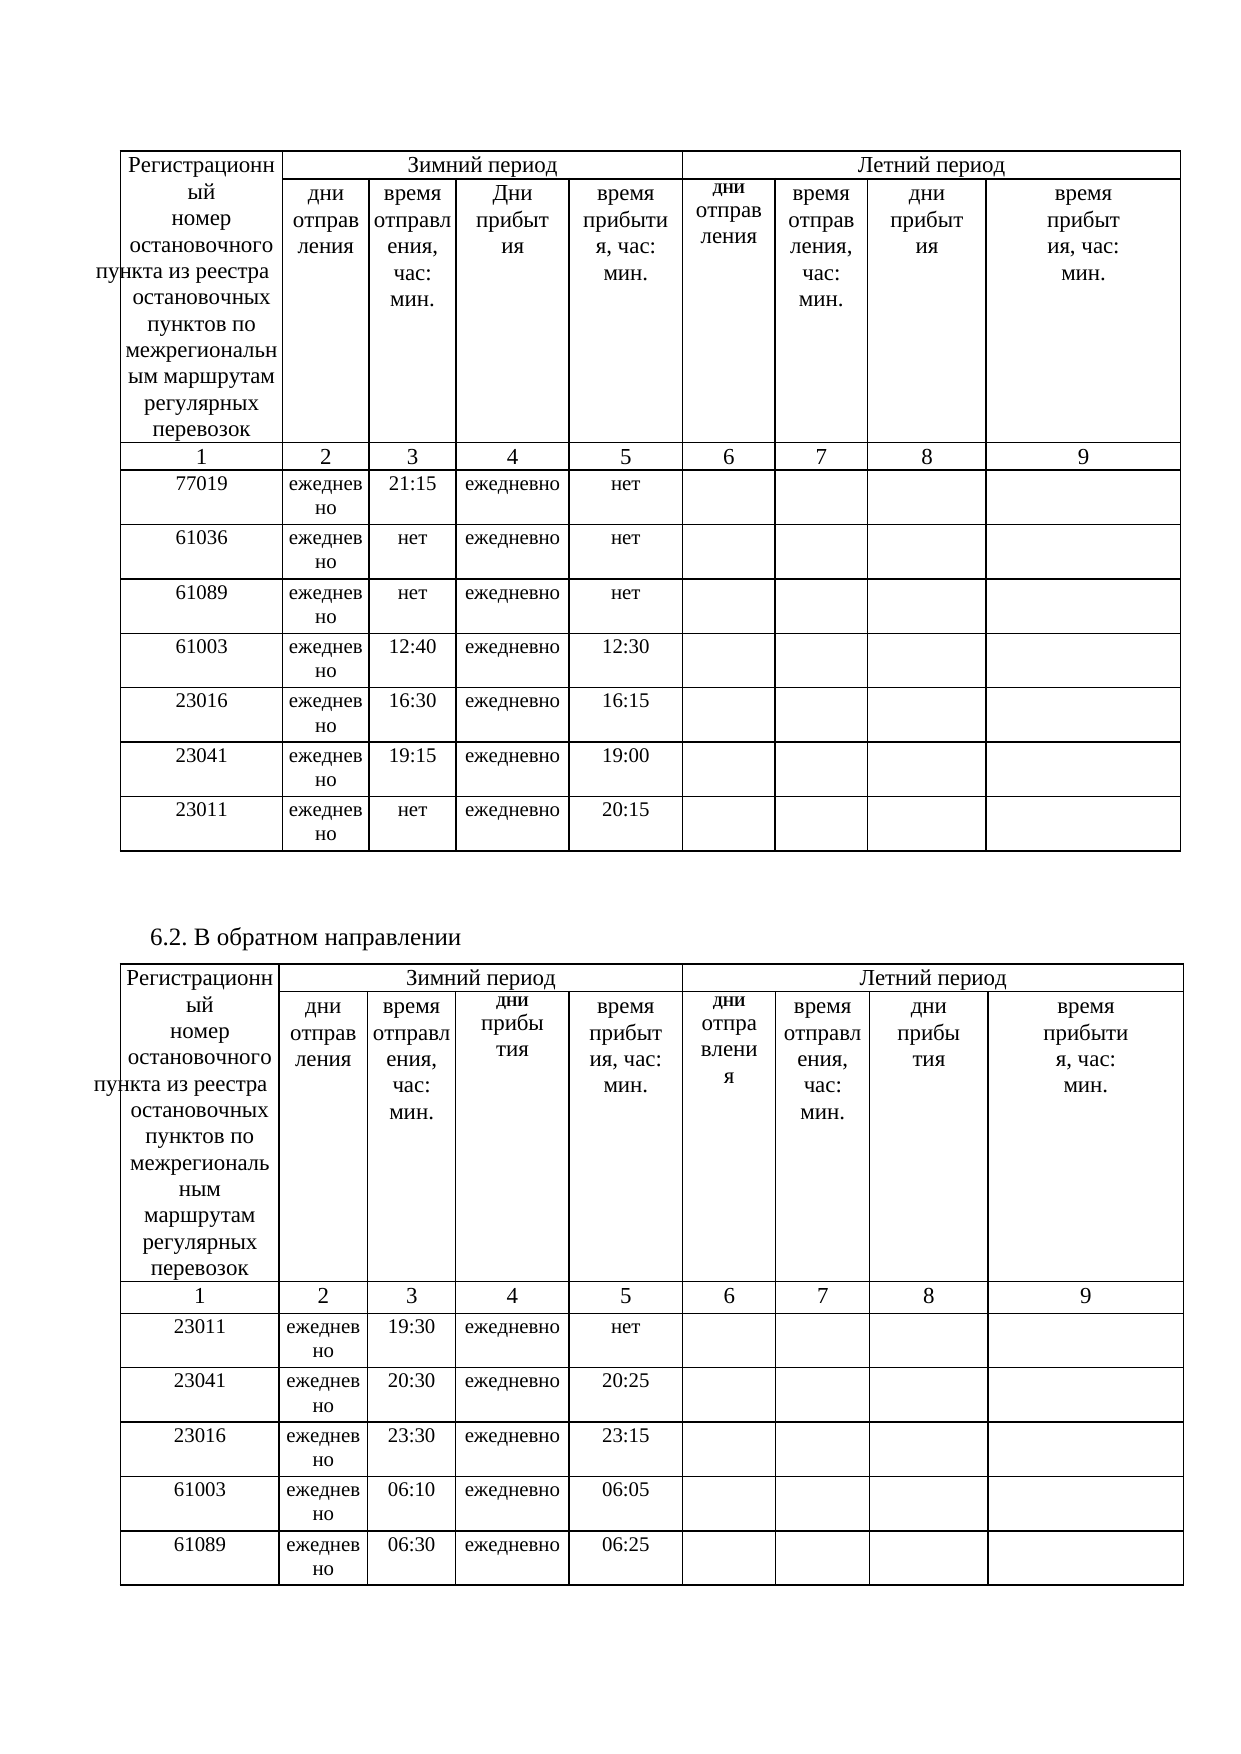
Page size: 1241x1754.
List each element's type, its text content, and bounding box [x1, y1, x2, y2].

table_cell 20:30 [368, 1368, 455, 1421]
table_header Летний период [683, 965, 1183, 991]
table_cell нет [570, 580, 682, 632]
table_cell [987, 797, 1180, 850]
table_header Летний период [683, 152, 1180, 178]
table_cell 8 [868, 443, 985, 469]
table_cell 3 [368, 1282, 455, 1312]
table_cell 23:15 [570, 1423, 682, 1476]
table_cell 1 [121, 1282, 278, 1312]
table_cell ежедневно [280, 1477, 367, 1530]
table_cell [868, 634, 985, 687]
table_cell 5 [570, 443, 682, 469]
table_cell 12:40 [370, 634, 455, 687]
table_cell 06:10 [368, 1477, 455, 1530]
table_cell 1 [121, 443, 282, 469]
table_cell [989, 1368, 1183, 1421]
table_cell ежедневно [283, 471, 368, 524]
text 6.2. В обратном направлении [150, 922, 1090, 950]
table_header Зимний период [280, 965, 682, 991]
table_cell ежедневно [283, 580, 368, 632]
table_cell нет [570, 525, 682, 578]
table_cell 4 [457, 443, 568, 469]
table_cell [868, 580, 985, 632]
table_cell время прибыт ия, час: мин. [570, 992, 682, 1281]
table_cell ежедневно [456, 1423, 568, 1476]
table_cell 21:15 [370, 471, 455, 524]
table_cell [776, 797, 867, 850]
table_cell 06:30 [368, 1532, 455, 1584]
table_cell [989, 1314, 1183, 1367]
table_cell [776, 634, 867, 687]
table_cell 2 [280, 1282, 367, 1312]
table_cell [776, 1368, 869, 1421]
table_cell 20:25 [570, 1368, 682, 1421]
table_cell [868, 743, 985, 796]
table_cell 61003 [121, 634, 282, 687]
table_cell [987, 634, 1180, 687]
table_cell 23011 [121, 1314, 278, 1367]
table_cell [868, 525, 985, 578]
table_cell [870, 1477, 987, 1530]
table_cell ежедневно [457, 525, 568, 578]
table_cell [776, 1314, 869, 1367]
table_header Зимний период [283, 152, 682, 178]
table_cell [987, 743, 1180, 796]
table_header Регистрационный номер остановочного пункта из реестра остановочных пунктов по межрегиональным маршрутам регулярных перевозок [121, 152, 282, 441]
table_cell 06:05 [570, 1477, 682, 1530]
table_cell ежедневно [456, 1368, 568, 1421]
table_cell [987, 525, 1180, 578]
table_cell ДНИ отправ ления [683, 180, 774, 441]
table_cell ежедневно [456, 1477, 568, 1530]
table_cell ежедневно [456, 1314, 568, 1367]
table_cell [987, 580, 1180, 632]
table_cell [868, 797, 985, 850]
table_cell [683, 1532, 775, 1584]
table_cell [776, 580, 867, 632]
table_cell ДНИ отпра влени я [683, 992, 775, 1281]
table_cell 8 [870, 1282, 987, 1312]
table_cell [683, 1423, 775, 1476]
table_cell время отправл ения, час: мин. [776, 992, 869, 1281]
table_cell ежедневно [280, 1368, 367, 1421]
table_cell дни отправ ления [283, 180, 368, 441]
table_cell [683, 1477, 775, 1530]
table_cell 23011 [121, 797, 282, 850]
table_cell 23:30 [368, 1423, 455, 1476]
table_cell 61003 [121, 1477, 278, 1530]
table_cell [683, 634, 774, 687]
table_cell ежедневно [280, 1423, 367, 1476]
table_cell 12:30 [570, 634, 682, 687]
table_cell 06:25 [570, 1532, 682, 1584]
table_header Регистрационный номер остановочного пункта из реестра остановочных пунктов по межрегиональным маршрутам регулярных перевозок [121, 965, 278, 1281]
table_cell ежедневно [283, 743, 368, 796]
table_cell ежедневно [457, 743, 568, 796]
table_cell 61089 [121, 1532, 278, 1584]
table_cell нет [370, 797, 455, 850]
table_cell [870, 1423, 987, 1476]
table_cell время отправл ения, час: мин. [370, 180, 455, 441]
table_cell 6 [683, 443, 774, 469]
table_cell [776, 1477, 869, 1530]
table_cell [987, 688, 1180, 741]
table_cell 2 [283, 443, 368, 469]
table_cell [776, 1532, 869, 1584]
table_cell [870, 1314, 987, 1367]
table_cell дни прибы тия [870, 992, 987, 1281]
table_cell 23016 [121, 1423, 278, 1476]
table_cell [776, 688, 867, 741]
table_cell 19:00 [570, 743, 682, 796]
table_cell дни прибыт ия [868, 180, 985, 441]
table_cell дни отправ ления [280, 992, 367, 1281]
table_cell ежедневно [283, 525, 368, 578]
table_cell 23016 [121, 688, 282, 741]
table_cell [683, 525, 774, 578]
table_cell [987, 471, 1180, 524]
table_cell [683, 1314, 775, 1367]
table_cell 7 [776, 443, 867, 469]
table_cell 19:30 [368, 1314, 455, 1367]
table_cell ежедневно [457, 797, 568, 850]
table_cell [683, 1368, 775, 1421]
table_cell ежедневно [283, 688, 368, 741]
table_cell [868, 471, 985, 524]
table_cell время отправ ления, час: мин. [776, 180, 867, 441]
table_cell [776, 525, 867, 578]
table_cell ежедневно [457, 634, 568, 687]
table_cell нет [570, 471, 682, 524]
table_cell ежедневно [283, 634, 368, 687]
table_cell [683, 688, 774, 741]
table_cell ежедневно [456, 1532, 568, 1584]
table_cell [989, 1423, 1183, 1476]
table_cell ДНИ прибы тия [456, 992, 568, 1281]
table_cell 9 [987, 443, 1180, 469]
table_cell 19:15 [370, 743, 455, 796]
table_cell 20:15 [570, 797, 682, 850]
table_cell 9 [989, 1282, 1183, 1312]
table_cell [776, 471, 867, 524]
table_cell ежедневно [457, 580, 568, 632]
table_cell время отправл ения, час: мин. [368, 992, 455, 1281]
table_cell время прибыт ия, час: мин. [987, 180, 1180, 441]
table_cell [683, 471, 774, 524]
table_cell время прибыти я, час: мин. [989, 992, 1183, 1281]
table_cell 7 [776, 1282, 869, 1312]
table_cell 61089 [121, 580, 282, 632]
table_cell ежедневно [280, 1532, 367, 1584]
table_cell 23041 [121, 1368, 278, 1421]
table_cell [776, 743, 867, 796]
table_cell 16:30 [370, 688, 455, 741]
table_cell [683, 743, 774, 796]
table_cell [776, 1423, 869, 1476]
table_cell Дни прибыт ия [457, 180, 568, 441]
table_cell ежедневно [457, 471, 568, 524]
table_cell [683, 797, 774, 850]
table_cell 61036 [121, 525, 282, 578]
table_cell [870, 1532, 987, 1584]
table_cell нет [370, 525, 455, 578]
table_cell время прибыти я, час: мин. [570, 180, 682, 441]
table_cell [989, 1477, 1183, 1530]
table_cell 16:15 [570, 688, 682, 741]
table_cell 4 [456, 1282, 568, 1312]
table_cell [989, 1532, 1183, 1584]
table_cell 3 [370, 443, 455, 469]
table_cell ежедневно [283, 797, 368, 850]
table_cell ежедневно [280, 1314, 367, 1367]
table_cell 5 [570, 1282, 682, 1312]
table_cell 77019 [121, 471, 282, 524]
table_cell [870, 1368, 987, 1421]
table_cell нет [370, 580, 455, 632]
table_cell 6 [683, 1282, 775, 1312]
table_cell ежедневно [457, 688, 568, 741]
table_cell [868, 688, 985, 741]
table_cell 23041 [121, 743, 282, 796]
table_cell [683, 580, 774, 632]
table_cell нет [570, 1314, 682, 1367]
